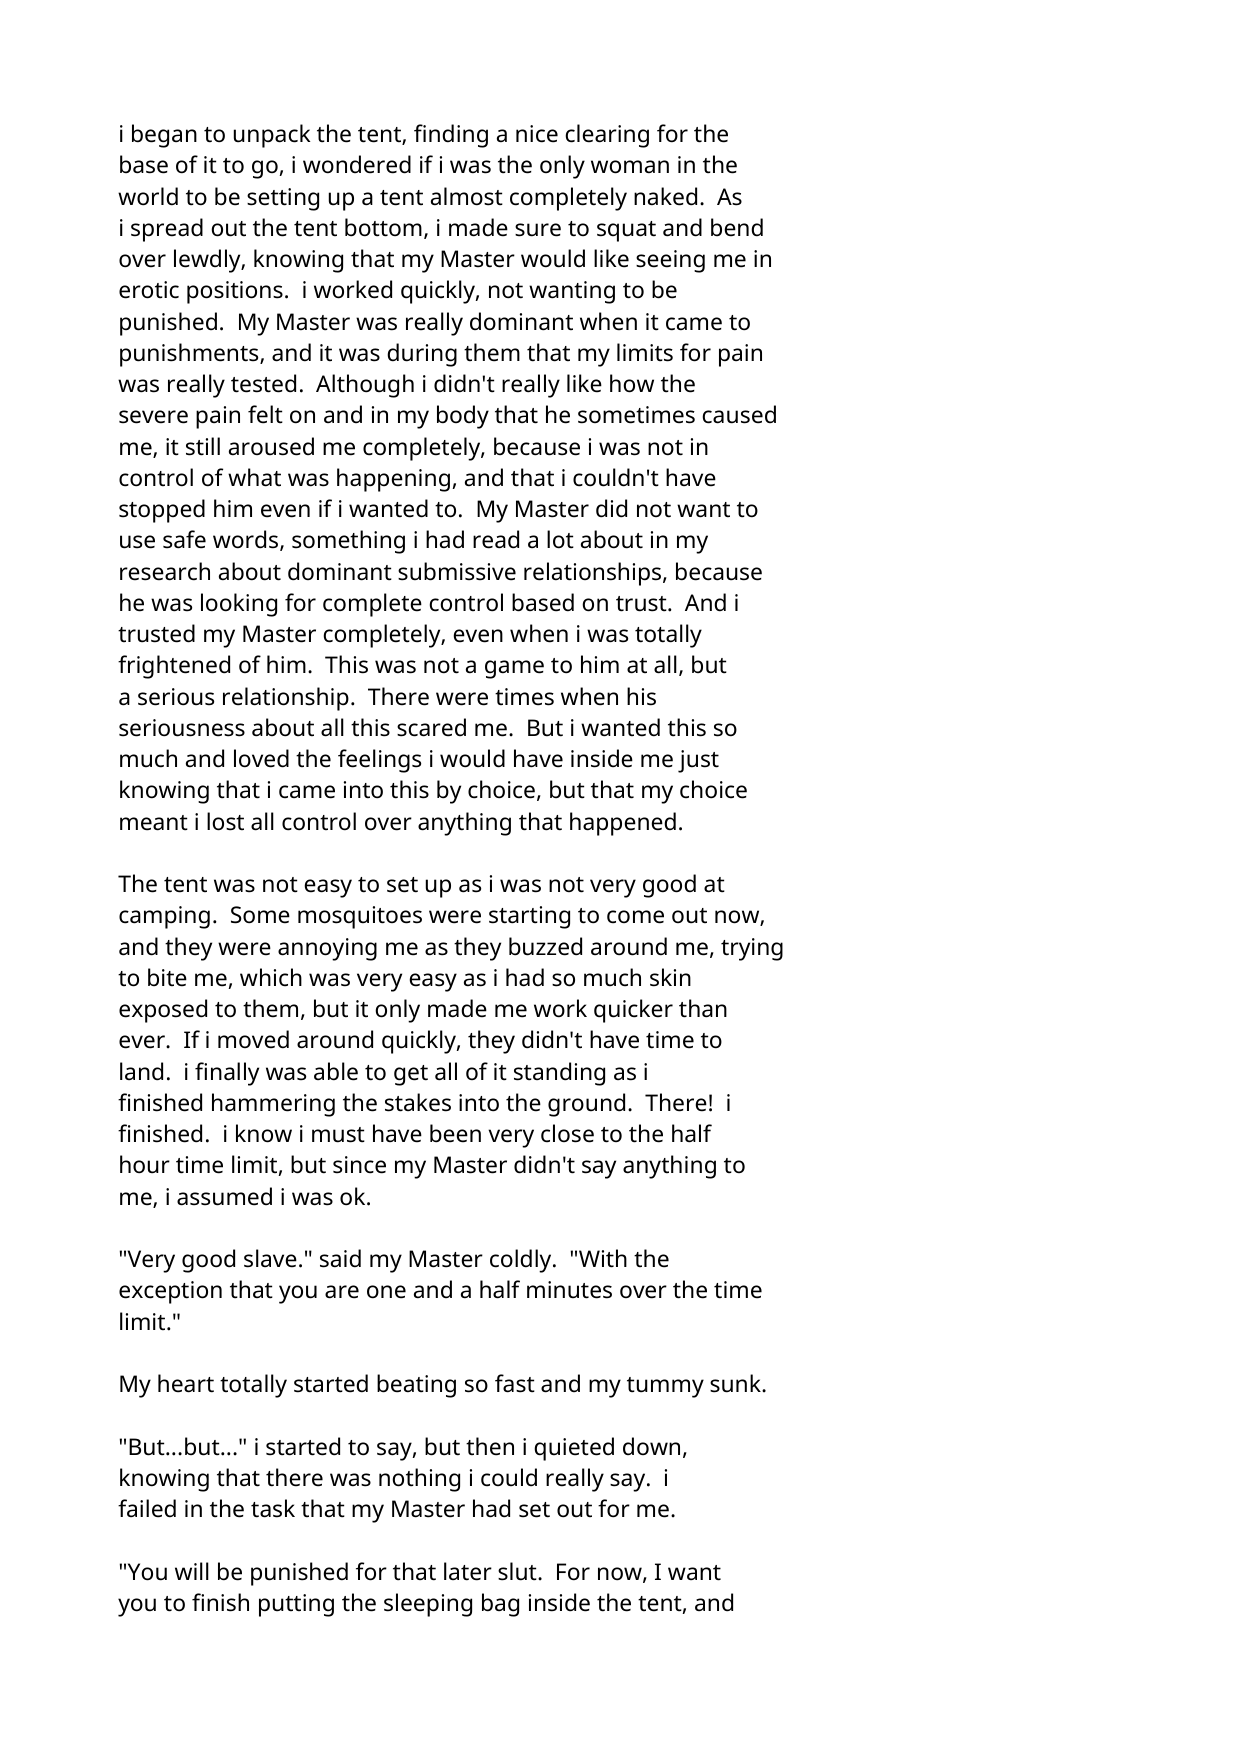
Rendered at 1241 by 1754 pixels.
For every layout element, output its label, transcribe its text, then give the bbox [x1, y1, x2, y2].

text seriousness about all this scared me. But i wanted this so [118, 712, 1122, 743]
text world to be setting up a tent almost completely naked. As [118, 181, 1122, 212]
text The tent was not easy to set up as i was not very good at [118, 868, 1122, 899]
text me, i assumed i was ok. [118, 1181, 1122, 1212]
text he was looking for complete control based on trust. And i [118, 587, 1122, 618]
text and they were annoying me as they buzzed around me, trying [118, 931, 1122, 962]
text knowing that i came into this by choice, but that my choice [118, 774, 1122, 806]
text knowing that there was nothing i could really say. i [118, 1462, 1122, 1493]
text i began to unpack the tent, finding a nice clearing for the [118, 118, 1122, 149]
text hour time limit, but since my Master didn't say anything to [118, 1149, 1122, 1181]
text limit." [118, 1306, 1122, 1337]
text was really tested. Although i didn't really like how the [118, 368, 1122, 399]
text finished. i know i must have been very close to the half [118, 1118, 1122, 1149]
text over lewdly, knowing that my Master would like seeing me in [118, 243, 1122, 274]
text camping. Some mosquitoes were starting to come out now, [118, 899, 1122, 931]
text control of what was happening, and that i couldn't have [118, 462, 1122, 493]
text land. i finally was able to get all of it standing as i [118, 1056, 1122, 1087]
text research about dominant submissive relationships, because [118, 556, 1122, 587]
text ever. If i moved around quickly, they didn't have time to [118, 1024, 1122, 1056]
text "Very good slave." said my Master coldly. "With the [118, 1243, 1122, 1274]
text exception that you are one and a half minutes over the time [118, 1274, 1122, 1306]
text punishments, and it was during them that my limits for pain [118, 337, 1122, 368]
text use safe words, something i had read a lot about in my [118, 524, 1122, 556]
text you to finish putting the sleeping bag inside the tent, and [118, 1587, 1122, 1618]
text frightened of him. This was not a game to him at all, but [118, 649, 1122, 681]
text exposed to them, but it only made me work quicker than [118, 993, 1122, 1024]
text erotic positions. i worked quickly, not wanting to be [118, 274, 1122, 306]
text trusted my Master completely, even when i was totally [118, 618, 1122, 649]
text "You will be punished for that later slut. For now, I want [118, 1556, 1122, 1587]
text My heart totally started beating so fast and my tummy sunk. [118, 1368, 1122, 1399]
text to bite me, which was very easy as i had so much skin [118, 962, 1122, 993]
text i spread out the tent bottom, i made sure to squat and bend [118, 212, 1122, 243]
text base of it to go, i wondered if i was the only woman in the [118, 149, 1122, 181]
text failed in the task that my Master had set out for me. [118, 1493, 1122, 1524]
text much and loved the feelings i would have inside me just [118, 743, 1122, 774]
text "But...but..." i started to say, but then i quieted down, [118, 1431, 1122, 1462]
text severe pain felt on and in my body that he sometimes caused [118, 399, 1122, 431]
text me, it still aroused me completely, because i was not in [118, 431, 1122, 462]
text punished. My Master was really dominant when it came to [118, 306, 1122, 337]
text a serious relationship. There were times when his [118, 681, 1122, 712]
text stopped him even if i wanted to. My Master did not want to [118, 493, 1122, 524]
text meant i lost all control over anything that happened. [118, 806, 1122, 837]
text finished hammering the stakes into the ground. There! i [118, 1087, 1122, 1118]
